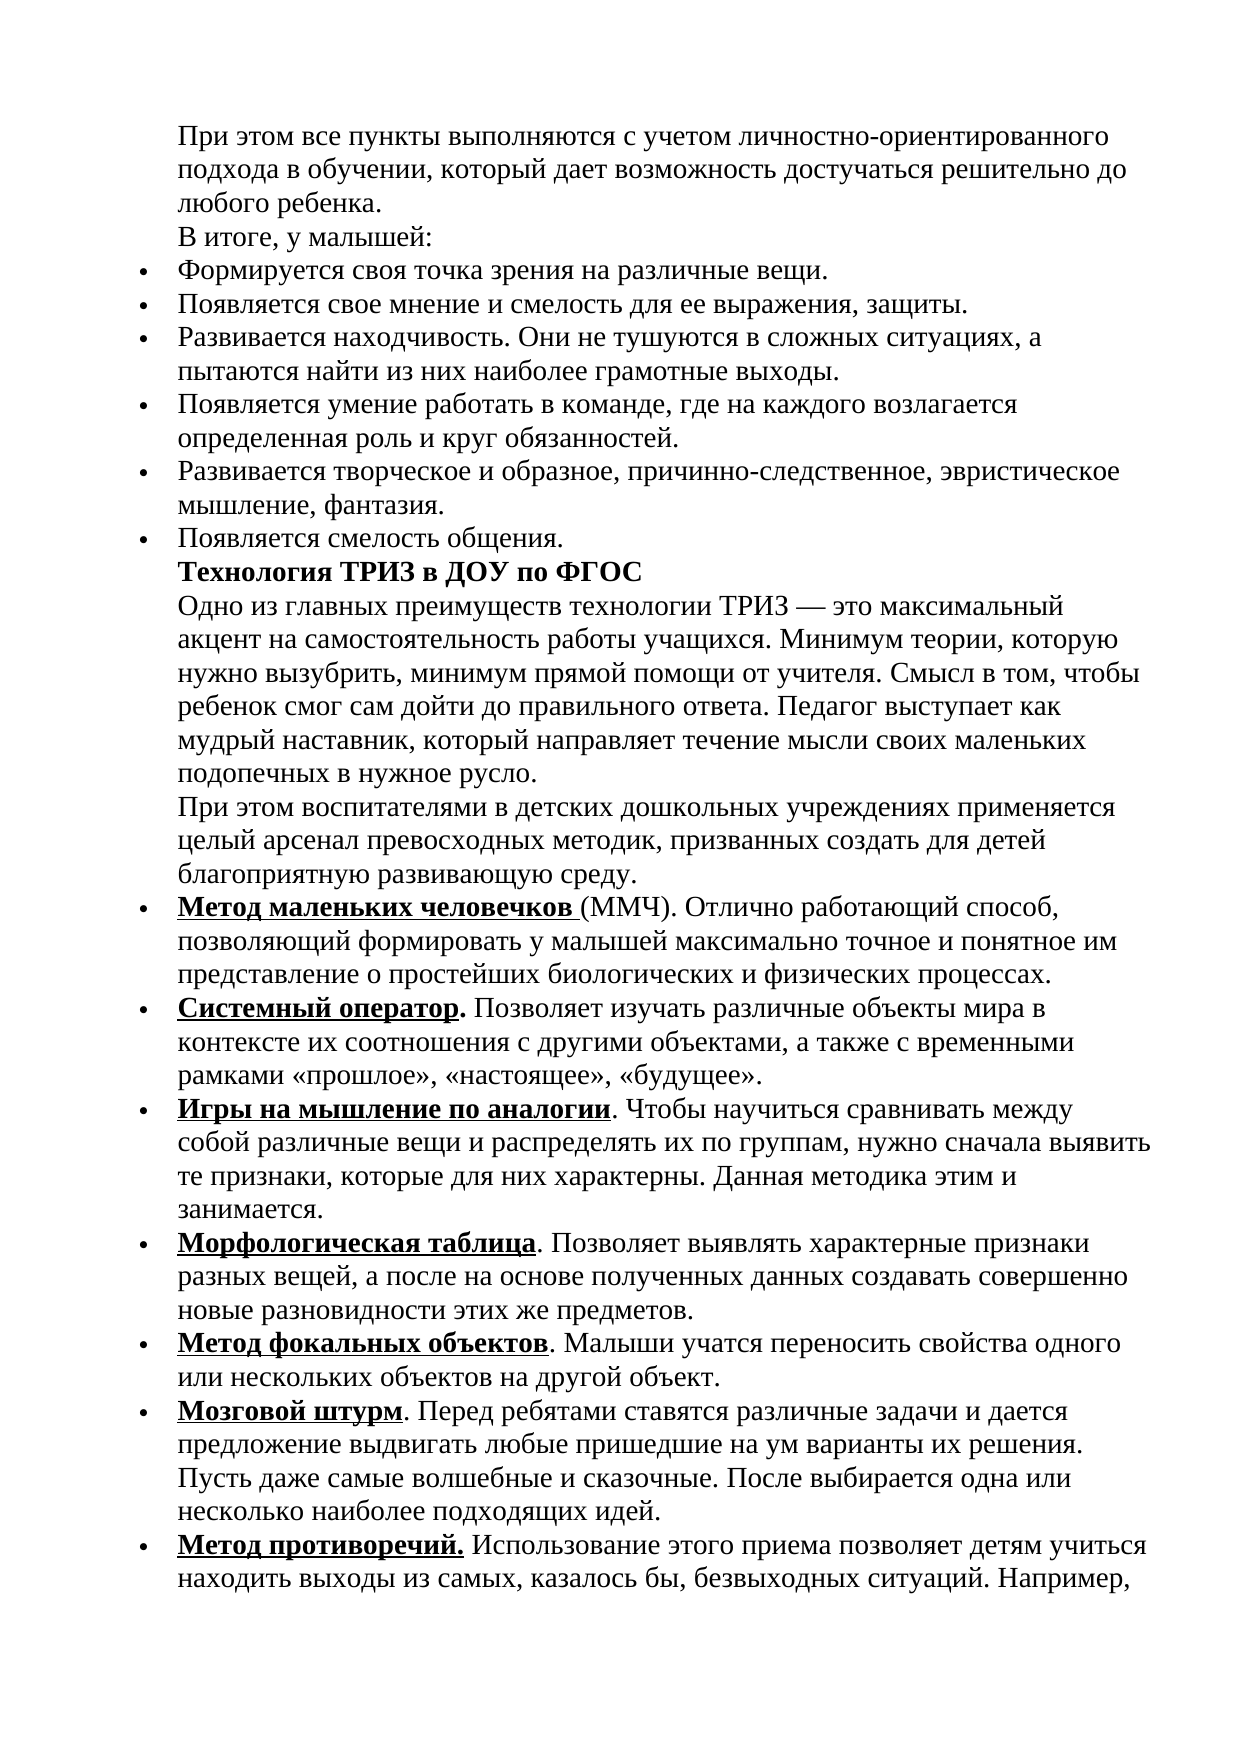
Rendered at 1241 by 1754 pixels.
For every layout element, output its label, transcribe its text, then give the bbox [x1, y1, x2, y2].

text В итоге, у малышей: [177, 219, 1152, 252]
text При этом воспитателями в детских дошкольных учреждениях применяется целый арсенал превосходных методик, призванных создать для детей благоприятную развивающую среду. [177, 789, 1152, 889]
list Развивается творческое и образное, причинно-следственное, эвристическое мышление, фантазия. [140, 453, 1152, 521]
list Системный оператор. Позволяет изучать различные объекты мира в контексте их соотношения с другими объектами, а также с временными рамками «прошлое», «настоящее», «будущее». [140, 990, 1152, 1091]
list Формируется своя точка зрения на различные вещи. [140, 252, 1152, 286]
text При этом все пункты выполняются с учетом личностно-ориентированного подхода в обучении, который дает возможность достучаться решительно до любого ребенка. [177, 118, 1152, 219]
list Появляется смелость общения. [140, 521, 1152, 554]
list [140, 1527, 1152, 1594]
text Технология ТРИЗ в ДОУ по ФГОС [177, 554, 1152, 588]
list Мозговой штурм. Перед ребятами ставятся различные задачи и дается предложение выдвигать любые пришедшие на ум варианты их решения. Пусть даже самые волшебные и сказочные. После выбирается одна или несколько наиболее подходящих идей. [140, 1393, 1152, 1527]
list Появляется умение работать в команде, где на каждого возлагается определенная роль и круг обязанностей. [140, 386, 1152, 453]
list Появляется свое мнение и смелость для ее выражения, защиты. [140, 286, 1152, 319]
list Морфологическая таблица. Позволяет выявлять характерные признаки разных вещей, а после на основе полученных данных создавать совершенно новые разновидности этих же предметов. [140, 1225, 1152, 1326]
list Игры на мышление по аналогии. Чтобы научиться сравнивать между собой различные вещи и распределять их по группам, нужно сначала выявить те признаки, которые для них характерны. Данная методика этим и занимается. [140, 1091, 1152, 1225]
list Метод маленьких человечков (ММЧ). Отлично работающий способ, позволяющий формировать у малышей максимально точное и понятное им представление о простейших биологических и физических процессах. [140, 889, 1152, 990]
text Одно из главных преимуществ технологии ТРИЗ — это максимальный акцент на самостоятельность работы учащихся. Минимум теории, которую нужно вызубрить, минимум прямой помощи от учителя. Смысл в том, чтобы ребенок смог сам дойти до правильного ответа. Педагог выступает как мудрый наставник, который направляет течение мысли своих маленьких подопечных в нужное русло. [177, 588, 1152, 789]
list Метод фокальных объектов. Малыши учатся переносить свойства одного или нескольких объектов на другой объект. [140, 1326, 1152, 1393]
list Развивается находчивость. Они не тушуются в сложных ситуациях, а пытаются найти из них наиболее грамотные выходы. [140, 319, 1152, 386]
